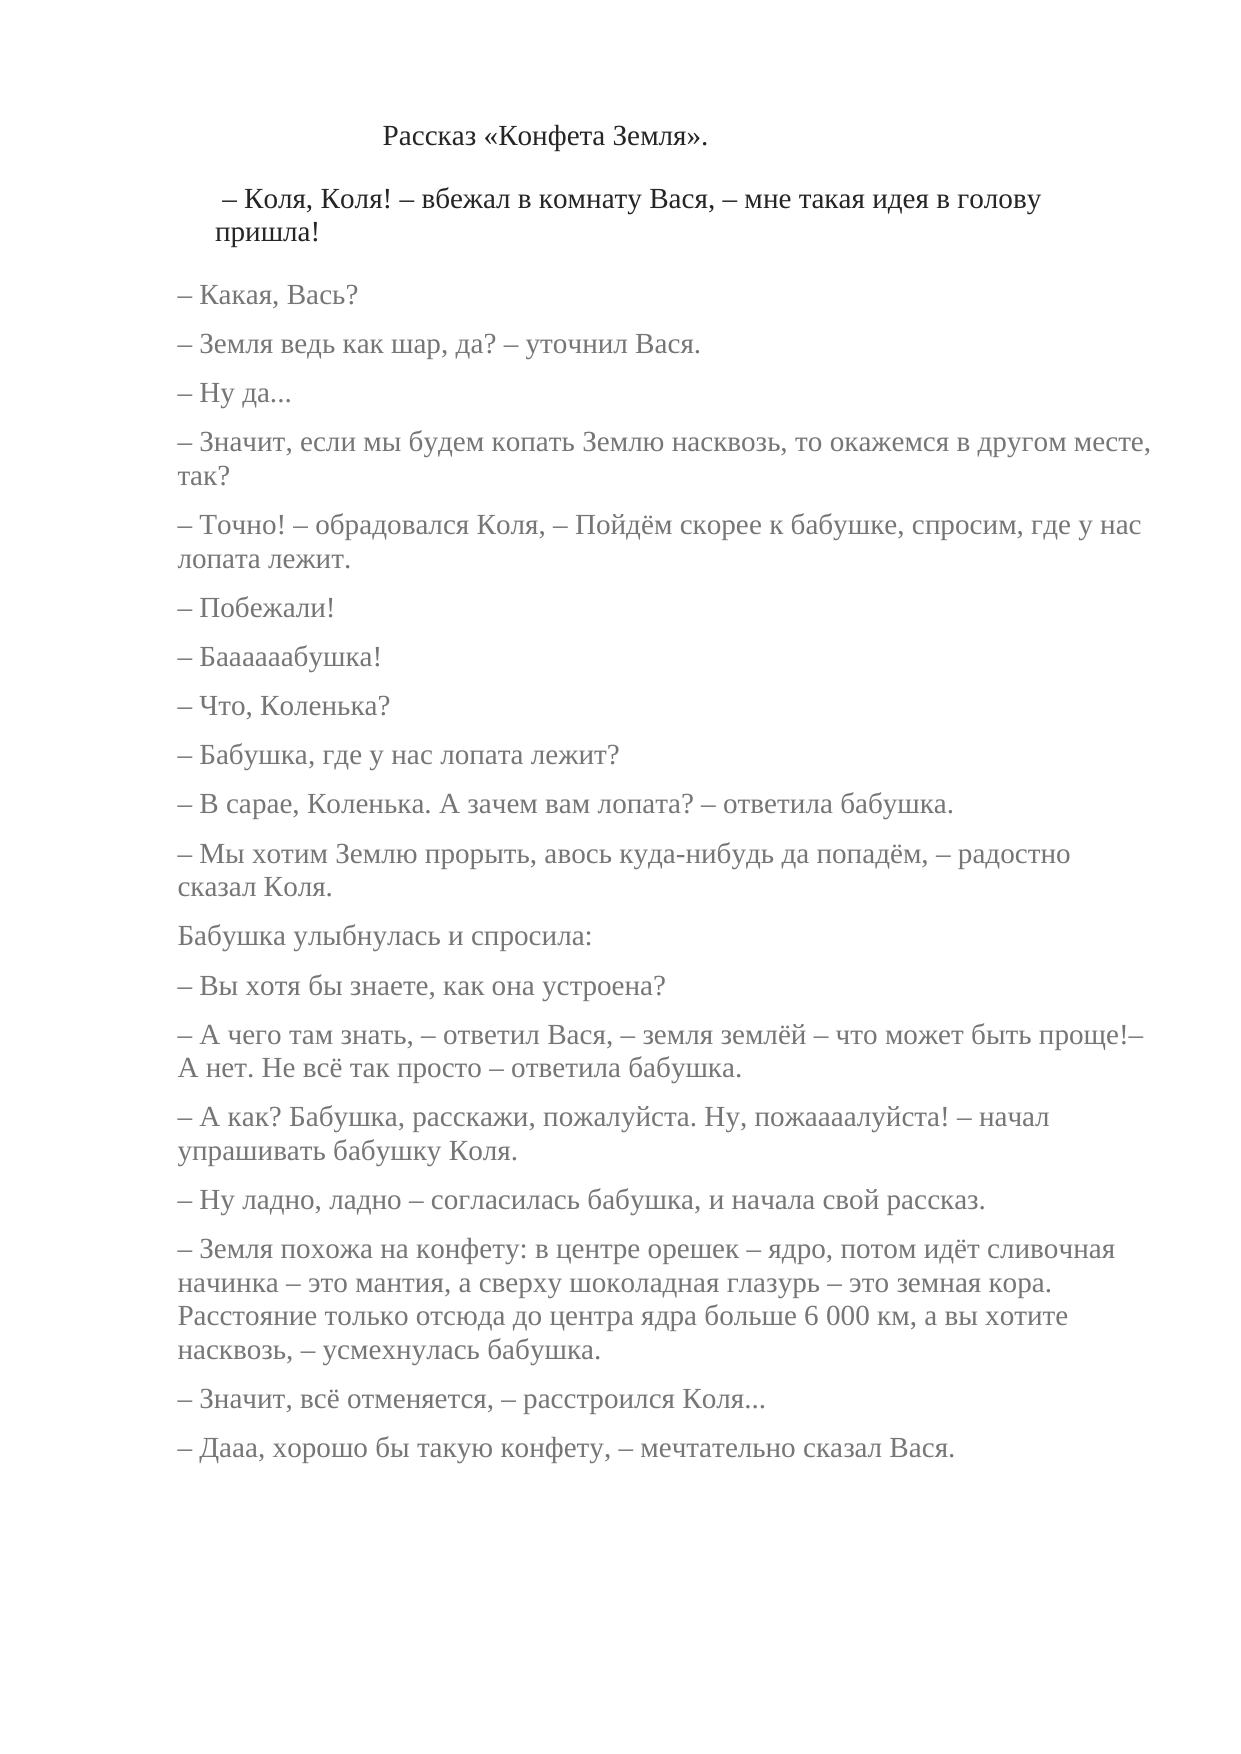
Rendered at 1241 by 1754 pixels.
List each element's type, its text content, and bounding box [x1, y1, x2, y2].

text – Бабушка, где у нас лопата лежит? [177, 737, 1152, 771]
text – Баааааабушка! [177, 639, 1152, 673]
text – Коля, Коля! – вбежал в комнату Вася, – мне такая идея в голову пришла! [215, 181, 1152, 248]
text – Ну да... [177, 375, 1152, 409]
text – Вы хотя бы знаете, как она устроена? [177, 968, 1152, 1001]
text – А как? Бабушка, расскажи, пожалуйста. Ну, пожаааалуйста! – начал упрашивать бабушку Коля. [177, 1099, 1152, 1167]
text – Земля ведь как шар, да? – уточнил Вася. [177, 326, 1152, 360]
text – Какая, Вась? [177, 277, 1152, 311]
text – А чего там знать, – ответил Вася, – земля землёй – что может быть проще!– А нет. Не всё так просто – ответила бабушка. [177, 1017, 1152, 1084]
text – Дааа, хорошо бы такую конфету, – мечтательно сказал Вася. [177, 1430, 1152, 1464]
text – Ну ладно, ладно – согласилась бабушка, и начала свой рассказ. [177, 1182, 1152, 1216]
text – Значит, если мы будем копать Землю насквозь, то окажемся в другом месте, так? [177, 424, 1152, 492]
text – Земля похожа на конфету: в центре орешек – ядро, потом идёт сливочная начинка – это мантия, а сверху шоколадная глазурь – это земная кора. Расстояние только отсюда до центра ядра больше 6 000 км, а вы хотите насквозь, – усмехнулась бабушка. [177, 1231, 1152, 1366]
text – Мы хотим Землю прорыть, авось куда-нибудь да попадём, – радостно сказал Коля. [177, 836, 1152, 903]
text Бабушка улыбнулась и спросила: [177, 918, 1152, 952]
text – В сарае, Коленька. А зачем вам лопата? – ответила бабушка. [177, 787, 1152, 820]
text – Что, Коленька? [177, 688, 1152, 722]
text Рассказ «Конфета Земля». [215, 118, 1152, 152]
text – Точно! – обрадовался Коля, – Пойдём скорее к бабушке, спросим, где у нас лопата лежит. [177, 507, 1152, 574]
text – Побежали! [177, 590, 1152, 623]
text – Значит, всё отменяется, – расстроился Коля... [177, 1381, 1152, 1415]
